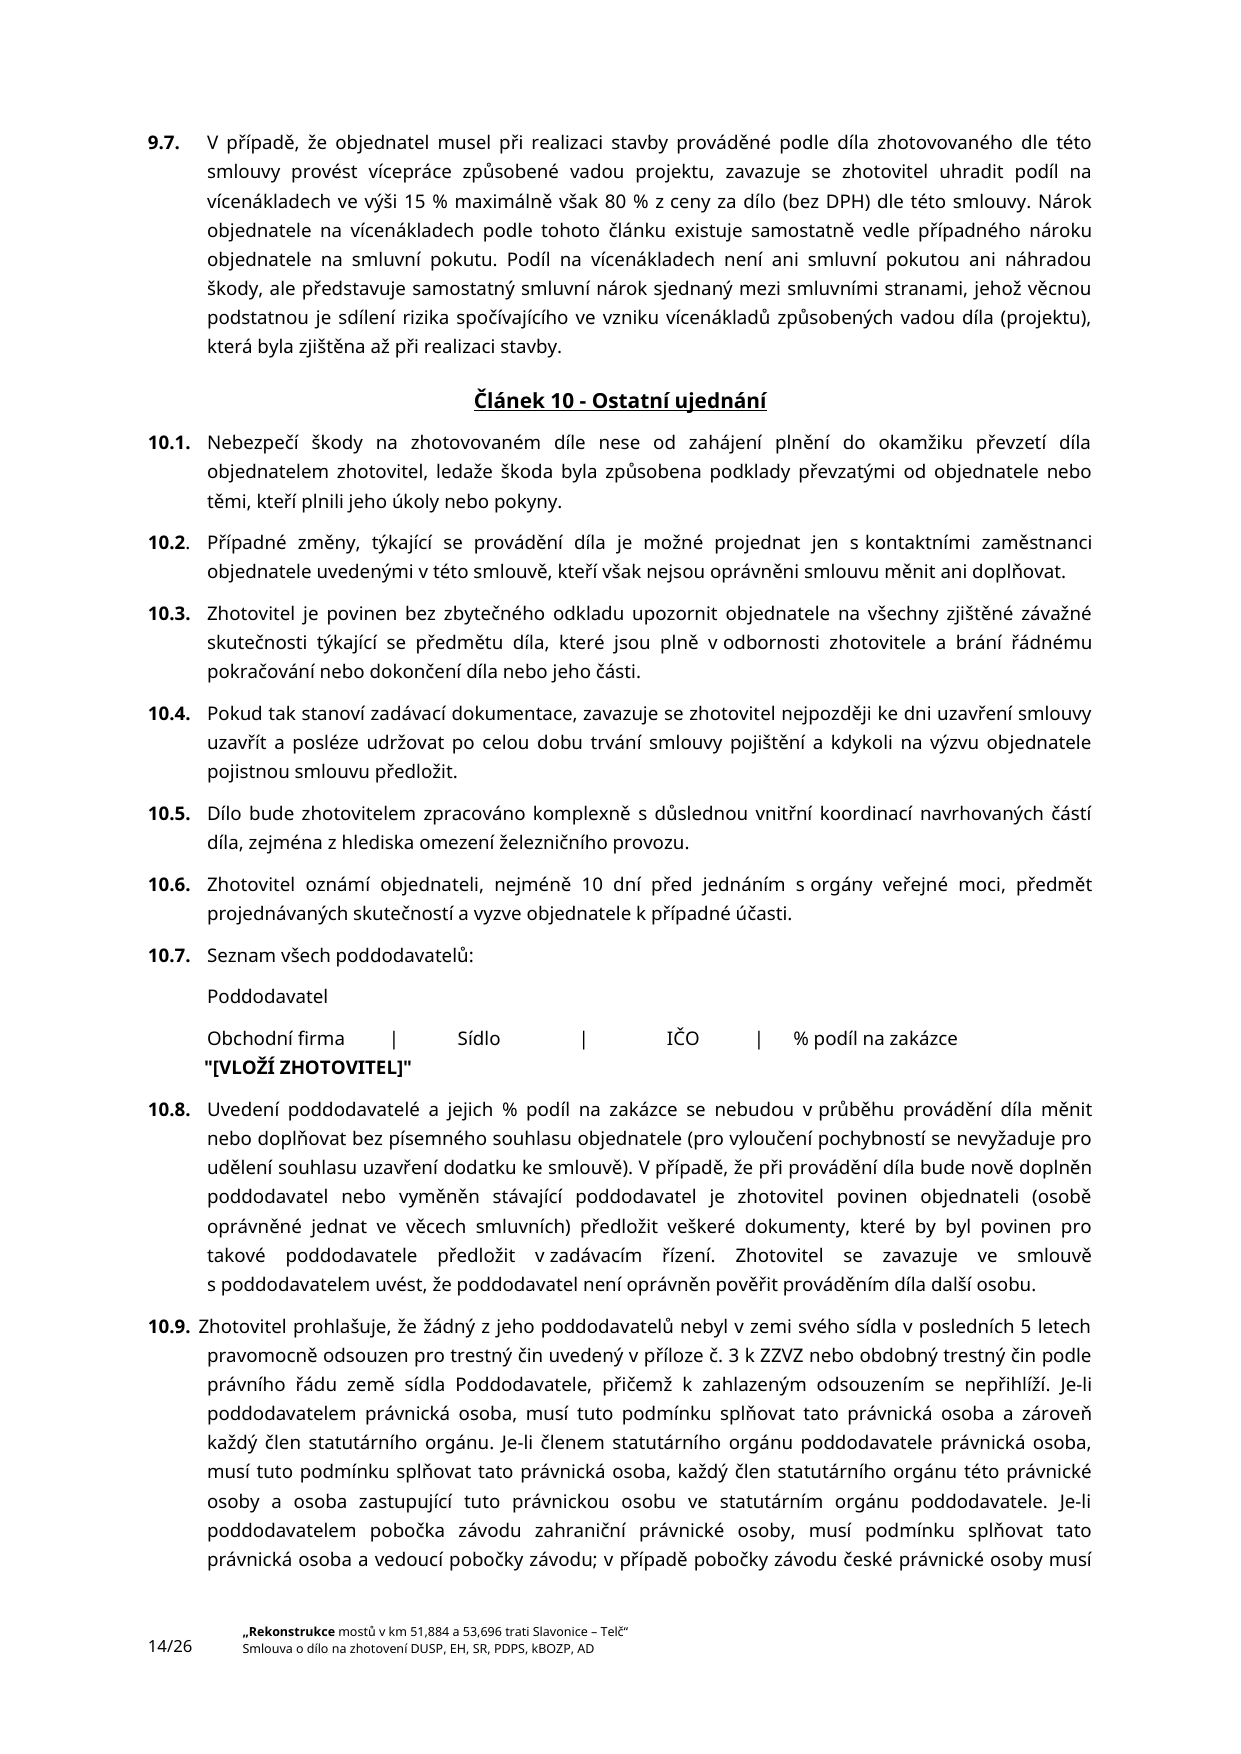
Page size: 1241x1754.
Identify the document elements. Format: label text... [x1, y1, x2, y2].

text "[VLOŽÍ ZHOTOVITEL]" [148, 1051, 1092, 1081]
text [148, 1310, 1092, 1572]
text 10.1. Nebezpečí škody na zhotovovaném díle nese od zahájení plnění do okamžiku převzetí díla objednatelem zhotovitel, ledaže škoda byla způsobena podklady převzatými od objednatele nebo těmi, kteří plnili jeho úkoly nebo pokyny. [148, 426, 1092, 514]
text 10.7. Seznam všech poddodavatelů: [148, 939, 1092, 968]
text 10.2. Případné změny, týkající se provádění díla je možné projednat jen s kontaktními zaměstnanci objednatele uvedenými v této smlouvě, kteří však nejsou oprávněni smlouvu měnit ani doplňovat. [148, 526, 1092, 585]
text Obchodní firma | Sídlo | IČO | % podíl na zakázce [151, 1022, 1092, 1051]
text 10.5. Dílo bude zhotovitelem zpracováno komplexně s důslednou vnitřní koordinací navrhovaných částí díla, zejména z hlediska omezení železničního provozu. [148, 797, 1092, 856]
subtitle Článek 10 - Ostatní ujednání [148, 385, 1092, 414]
text 10.8. Uvedení poddodavatelé a jejich % podíl na zakázce se nebudou v průběhu provádění díla měnit nebo doplňovat bez písemného souhlasu objednatele (pro vyloučení pochybností se nevyžaduje pro udělení souhlasu uzavření dodatku ke smlouvě). V případě, že při provádění díla bude nově doplněn poddodavatel nebo vyměněn stávající poddodavatel je zhotovitel povinen objednateli (osobě oprávněné jednat ve věcech smluvních) předložit veškeré dokumenty, které by byl povinen pro takové poddodavatele předložit v zadávacím řízení. Zhotovitel se zavazuje ve smlouvě s poddodavatelem uvést, že poddodavatel není oprávněn pověřit prováděním díla další osobu. [148, 1093, 1092, 1297]
text 10.6. Zhotovitel oznámí objednateli, nejméně 10 dní před jednáním s orgány veřejné moci, předmět projednávaných skutečností a vyzve objednatele k případné účasti. [148, 868, 1092, 926]
text Poddodavatel [204, 981, 1092, 1010]
text 9.7. V případě, že objednatel musel při realizaci stavby prováděné podle díla zhotovovaného dle této smlouvy provést vícepráce způsobené vadou projektu, zavazuje se zhotovitel uhradit podíl na vícenákladech ve výši 15 % maximálně však 80 % z ceny za dílo (bez DPH) dle této smlouvy. Nárok objednatele na vícenákladech podle tohoto článku existuje samostatně vedle případného nároku objednatele na smluvní pokutu. Podíl na vícenákladech není ani smluvní pokutou ani náhradou škody, ale představuje samostatný smluvní nárok sjednaný mezi smluvními stranami, jehož věcnou podstatnou je sdílení rizika spočívajícího ve vzniku vícenákladů způsobených vadou díla (projektu), která byla zjištěna až při realizaci stavby. [148, 126, 1092, 360]
text 10.3. Zhotovitel je povinen bez zbytečného odkladu upozornit objednatele na všechny zjištěné závažné skutečnosti týkající se předmětu díla, které jsou plně v odbornosti zhotovitele a brání řádnému pokračování nebo dokončení díla nebo jeho části. [148, 597, 1092, 685]
text 10.4. Pokud tak stanoví zadávací dokumentace, zavazuje se zhotovitel nejpozději ke dni uzavření smlouvy uzavřít a posléze udržovat po celou dobu trvání smlouvy pojištění a kdykoli na výzvu objednatele pojistnou smlouvu předložit. [148, 697, 1092, 785]
